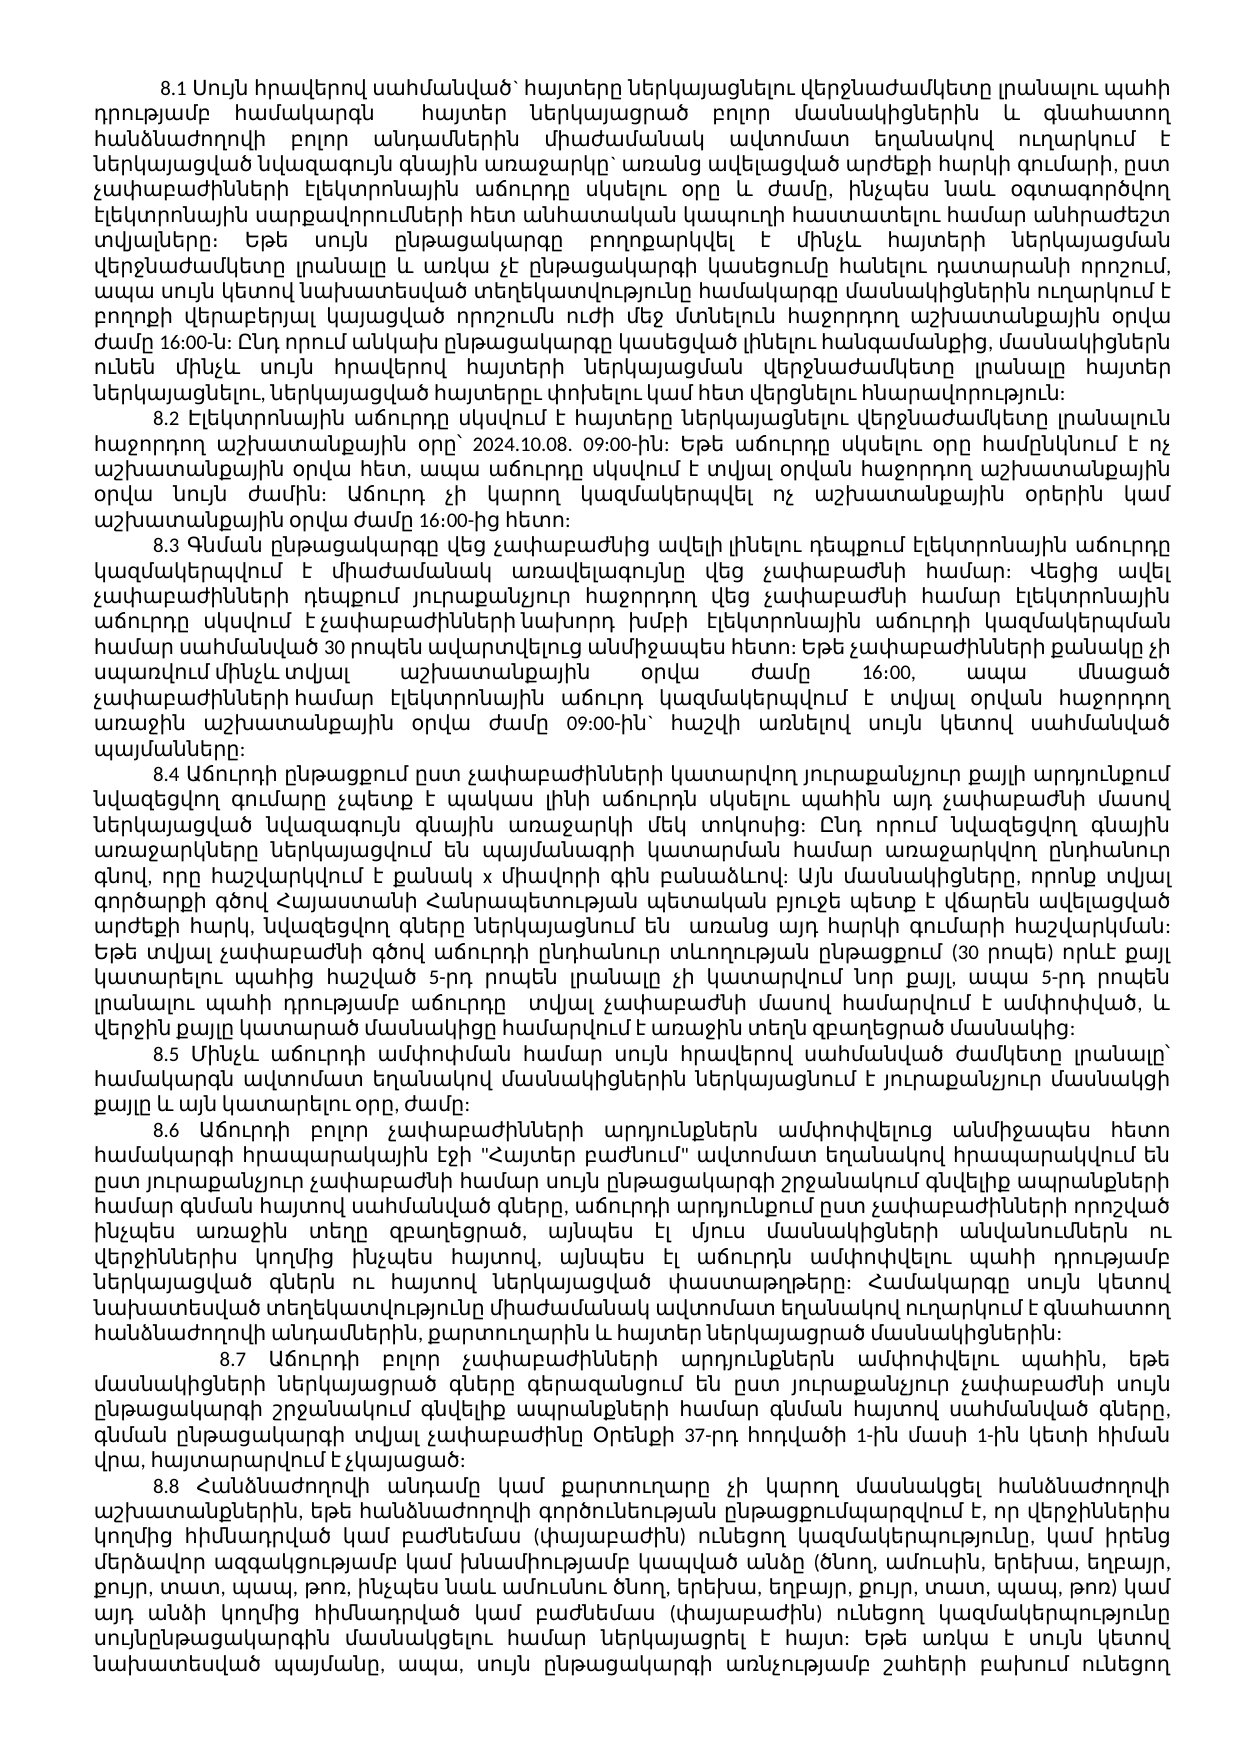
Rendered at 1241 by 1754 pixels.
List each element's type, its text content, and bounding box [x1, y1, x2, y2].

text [94, 1473, 1171, 1676]
text 8.7 Աճուրդի բոլոր չափաբաժինների արդյունքներն ամփոփվելու պահին, եթե մասնակիցների ներկայացրած գները գերազանցում են ըստ յուրաքանչյուր չափաբաժնի սույն ընթացակարգի շրջանակում գնվելիք ապրանքների համար գնման հայտով սահմանված գները, գնման ընթացակարգի տվյալ չափաբաժինը Օրենքի 37-րդ հոդվածի 1-ին մասի 1-ին կետի հիման վրա, հայտարարվում է չկայացած: [94, 1346, 1171, 1473]
text 8.4 Աճուրդի ընթացքում ըստ չափաբաժինների կատարվող յուրաքանչյուր քայլի արդյունքում նվազեցվող գումարը չպետք է պակաս լինի աճուրդն սկսելու պահին այդ չափաբաժնի մասով ներկայացված նվազագույն գնային առաջարկի մեկ տոկոսից: Ընդ որում նվազեցվող գնային առաջարկները ներկայացվում են պայմանագրի կատարման համար առաջարկվող ընդհանուր գնով, որը հաշվարկվում է քանակ x միավորի գին բանաձևով: Այն մասնակիցները, որոնք տվյալ գործարքի գծով Հայաստանի Հանրապետության պետական բյուջե պետք է վճարեն ավելացված արժեքի հարկ, նվազեցվող գները ներկայացնում են առանց այդ հարկի գումարի հաշվարկման: Եթե տվյալ չափաբաժնի գծով աճուրդի ընդհանուր տևողության ընթացքում (30 րոպե) որևէ քայլ կատարելու պահից հաշված 5-րդ րոպեն լրանալը չի կատարվում նոր քայլ, ապա 5-րդ րոպեն լրանալու պահի դրությամբ աճուրդը տվյալ չափաբաժնի մասով համարվում է ամփոփված, և վերջին քայլը կատարած մասնակիցը համարվում է առաջին տեղն զբաղեցրած մասնակից: [94, 761, 1171, 1041]
text 8.2 Էլեկտրոնային աճուրդը սկսվում է հայտերը ներկայացնելու վերջնաժամկետը լրանալուն հաջորդող աշխատանքային օրը՝ 2024.10.08. 09:00 -ին: Եթե աճուրդը սկսելու օրը համընկնում է ոչ աշխատանքային օրվա հետ, ապա աճուրդը սկսվում է տվյալ օրվան հաջորդող աշխատանքային օրվա նույն ժամին: Աճուրդ չի կարող կազմակերպվել ոչ աշխատանքային օրերին կամ աշխատանքային օրվա ժամը 16։00-ից հետո: [94, 405, 1171, 532]
text 8.5 Մինչև աճուրդի ամփոփման համար սույն հրավերով սահմանված ժամկետը լրանալը՝ համակարգն ավտոմատ եղանակով մասնակիցներին ներկայացնում է յուրաքանչյուր մասնակցի քայլը և այն կատարելու օրը, ժամը: [94, 1041, 1171, 1117]
text 8.6 Աճուրդի բոլոր չափաբաժինների արդյունքներն ամփոփվելուց անմիջապես հետո համակարգի հրապարակային էջի "Հայտեր բաժնում" ավտոմատ եղանակով հրապարակվում են ըստ յուրաքանչյուր չափաբաժնի համար սույն ընթացակարգի շրջանակում գնվելիք ապրանքների համար գնման հայտով սահմանված գները, աճուրդի արդյունքում ըստ չափաբաժինների որոշված ինչպես առաջին տեղը զբաղեցրած, այնպես էլ մյուս մասնակիցների անվանումներն ու վերջիններիս կողմից ինչպես հայտով, այնպես էլ աճուրդն ամփոփվելու պահի դրությամբ ներկայացված գներն ու հայտով ներկայացված փաստաթղթերը: Համակարգը սույն կետով նախատեսված տեղեկատվությունը միաժամանակ ավտոմատ եղանակով ուղարկում է գնահատող հանձնաժողովի անդամներին, քարտուղարին և հայտեր ներկայացրած մասնակիցներին: [94, 1117, 1171, 1346]
text 8.1 Սույն հրավերով սահմանված` հայտերը ներկայացնելու վերջնաժամկետը լրանալու պահի դրությամբ համակարգն հայտեր ներկայացրած բոլոր մասնակիցներին և գնահատող հանձնաժողովի բոլոր անդամներին միաժամանակ ավտոմատ եղանակով ուղարկում է ներկայացված նվազագույն գնային առաջարկը` առանց ավելացված արժեքի հարկի գումարի, ըստ չափաբաժինների էլեկտրոնային աճուրդը սկսելու օրը և ժամը, ինչպես նաև օգտագործվող էլեկտրոնային սարքավորումների հետ անհատական կապուղի հաստատելու համար անհրաժեշտ տվյալները։ Եթե սույն ընթացակարգը բողոքարկվել է մինչև հայտերի ներկայացման վերջնաժամկետը լրանալը և առկա չէ ընթացակարգի կասեցումը հանելու դատարանի որոշում, ապա սույն կետով նախատեսված տեղեկատվությունը համակարգը մասնակիցներին ուղարկում է բողոքի վերաբերյալ կայացված որոշումն ուժի մեջ մտնելուն հաջորդող աշխատանքային օրվա ժամը 16:00-ն: Ընդ որում անկախ ընթացակարգը կասեցված լինելու հանգամանքից, մասնակիցներն ունեն մինչև սույն հրավերով հայտերի ներկայացման վերջնաժամկետը լրանալը հայտեր ներկայացնելու, ներկայացված հայտերըւ փոխելու կամ հետ վերցնելու հնարավորություն: [94, 75, 1171, 405]
text 8.3 Գնման ընթացակարգը վեց չափաբաժնից ավելի լինելու դեպքում էլեկտրոնային աճուրդը կազմակերպվում է միաժամանակ առավելագույնը վեց չափաբաժնի համար: Վեցից ավել չափաբաժինների դեպքում յուրաքանչյուր հաջորդող վեց չափաբաժնի համար էլեկտրոնային աճուրդը սկսվում է չափաբաժինների նախորդ խմբի էլեկտրոնային աճուրդի կազմակերպման համար սահմանված 30 րոպեն ավարտվելուց անմիջապես հետո: Եթե չափաբաժինների քանակը չի սպառվում մինչև տվյալ աշխատանքային օրվա ժամը 16։00, ապա մնացած չափաբաժինների համար էլեկտրոնային աճուրդ կազմակերպվում է տվյալ օրվան հաջորդող առաջին աշխատանքային օրվա ժամը 09:00-ին` հաշվի առնելով սույն կետով սահմանված պայմանները: [94, 532, 1171, 761]
